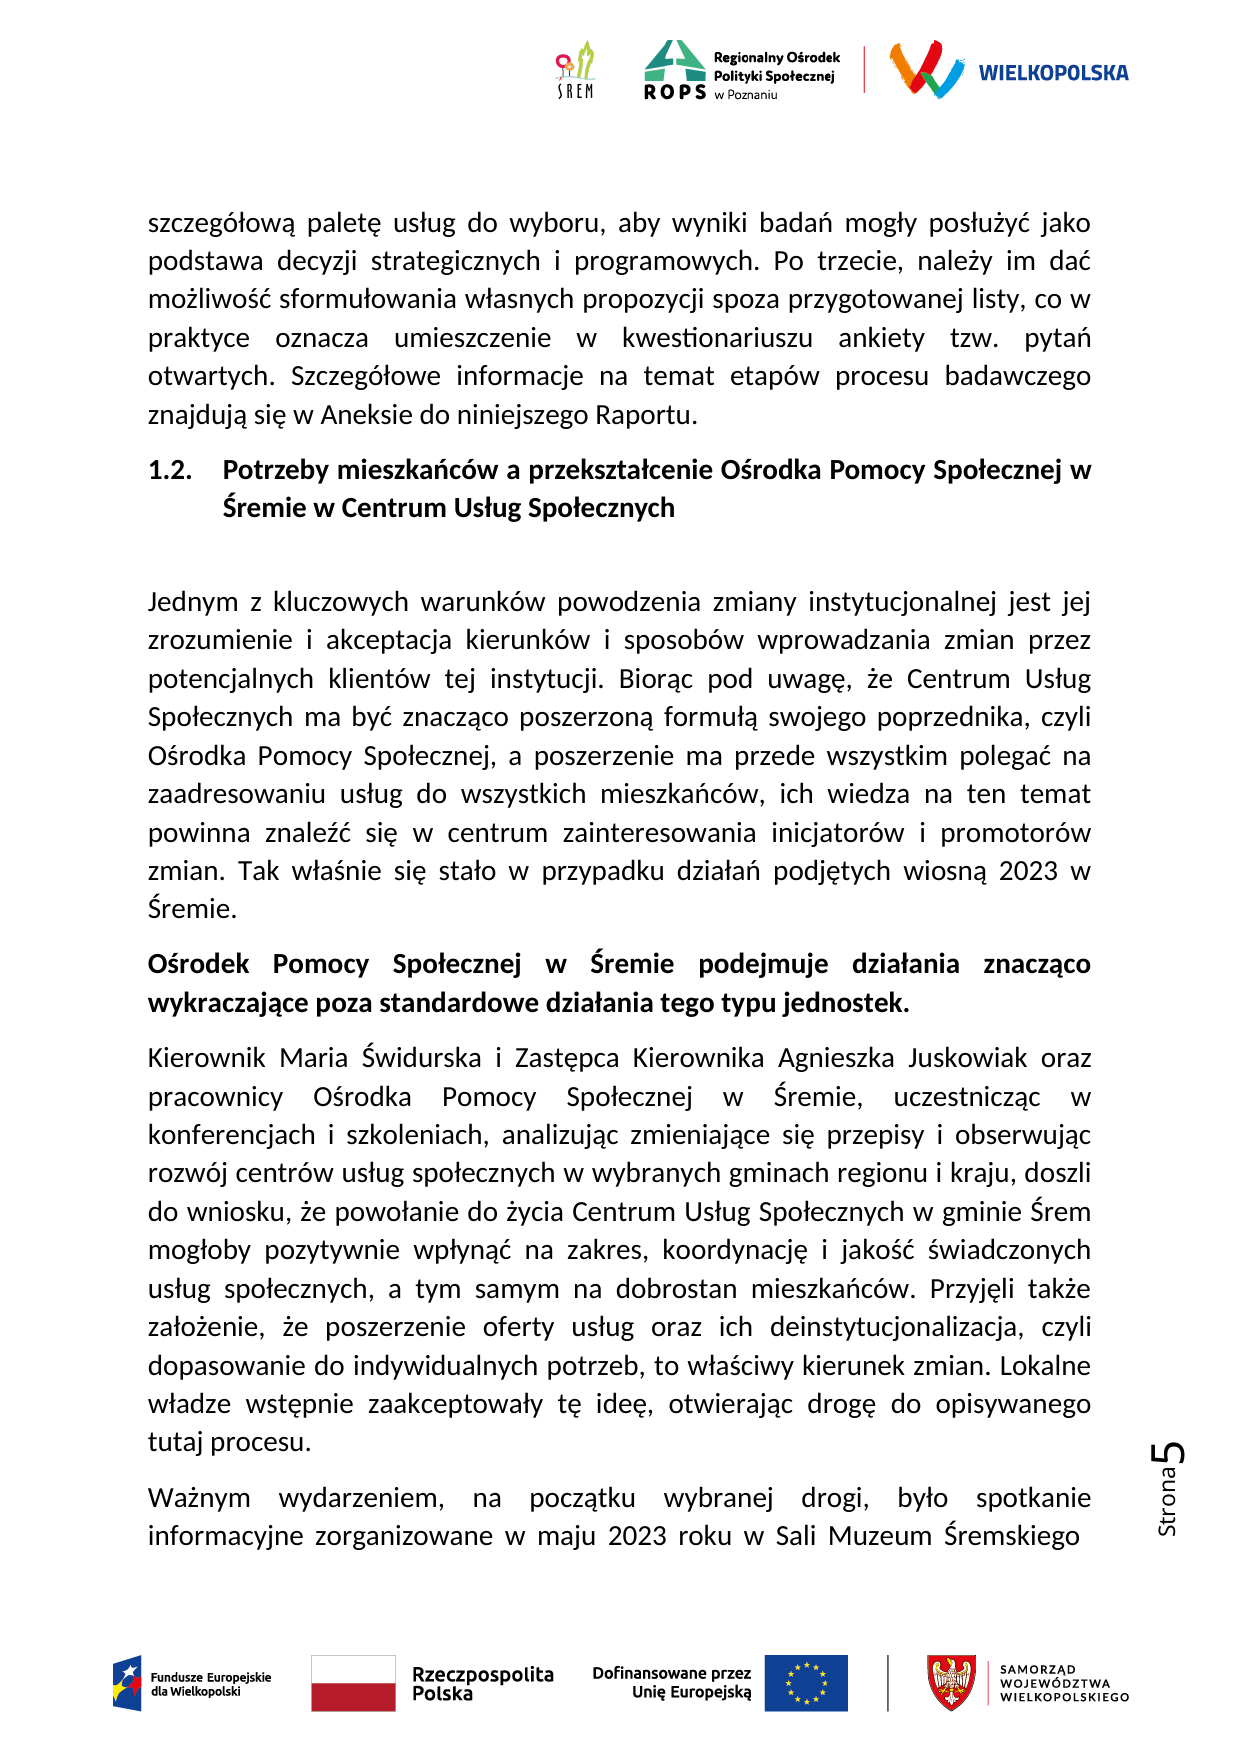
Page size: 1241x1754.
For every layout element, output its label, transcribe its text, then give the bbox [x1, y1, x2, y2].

text Jednym z kluczowych warunków powodzenia zmiany instytucjonalnej jest jej zrozumienie i akceptacja kierunków i sposobów wprowadzania zmian przez potencjalnych klientów tej instytucji. Biorąc pod uwagę, że Centrum Usług Społecznych ma być znacząco poszerzoną formułą swojego poprzednika, czyli Ośrodka Pomocy Społecznej, a poszerzenie ma przede wszystkim polegać na zaadresowaniu usług do wszystkich mieszkańców, ich wiedza na ten temat powinna znaleźć się w centrum zainteresowania inicjatorów i promotorów zmian. Tak właśnie się stało w przypadku działań podjętych wiosną 2023 w Śremie. [148, 583, 1093, 926]
picture [1, 1624, 1239, 1744]
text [148, 204, 1093, 432]
text Kierownik Maria Świdurska i Zastępca Kierownika Agnieszka Juskowiak oraz pracownicy Ośrodka Pomocy Społecznej w Śremie, uczestnicząc w konferencjach i szkoleniach, analizując zmieniające się przepisy i obserwując rozwój centrów usług społecznych w wybranych gminach regionu i kraju, doszli do wniosku, że powołanie do życia Centrum Usług Społecznych w gminie Śrem mogłoby pozytywnie wpłynąć na zakres, koordynację i jakość świadczonych usług społecznych, a tym samym na dobrostan mieszkańców. Przyjęli także założenie, że poszerzenie oferty usług oraz ich deinstytucjonalizacja, czyli dopasowanie do indywidualnych potrzeb, to właściwy kierunek zmian. Lokalne władze wstępnie zaakceptowały tę ideę, otwierając drogę do opisywanego tutaj procesu. [148, 1039, 1093, 1459]
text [148, 1479, 1093, 1553]
text Ośrodek Pomocy Społecznej w Śremie podejmuje działania znacząco wykraczające poza standardowe działania tego typu jednostek. [148, 946, 1093, 1020]
picture [12, 10, 1238, 128]
list Potrzeby mieszkańców a przekształcenie Ośrodka Pomocy Społecznej w Śremie w Centrum Usług Społecznych [148, 451, 1093, 525]
